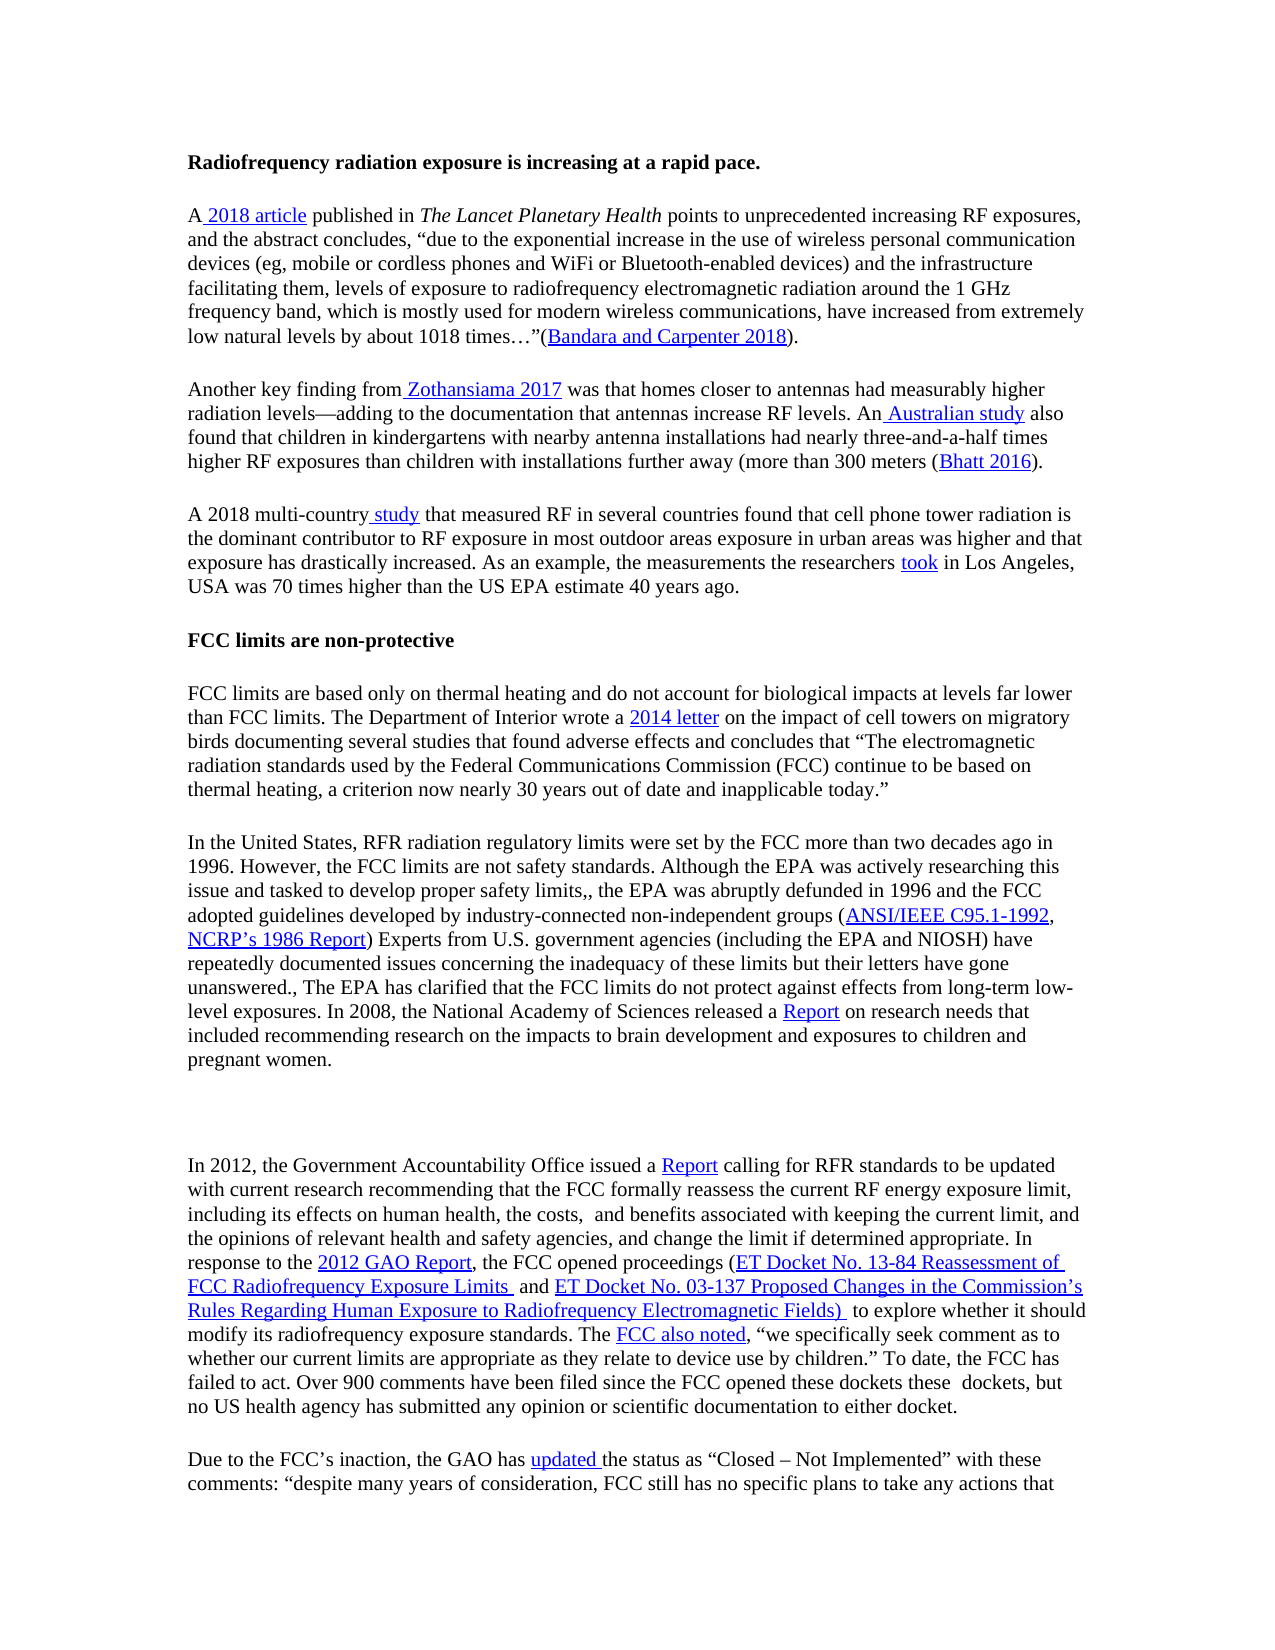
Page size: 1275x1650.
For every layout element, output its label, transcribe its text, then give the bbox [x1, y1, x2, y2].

text Radiofrequency radiation exposure is increasing at a rapid pace. [187, 150, 1087, 174]
text Another key finding from Zothansiama 2017 was that homes closer to antennas had measurably higher radiation levels—adding to the documentation that antennas increase RF levels. An Australian study also found that children in kindergartens with nearby antenna installations had nearly three-and-a-half times higher RF exposures than children with installations further away (more than 300 meters (Bhatt 2016). [187, 377, 1087, 473]
text FCC limits are based only on thermal heating and do not account for biological impacts at levels far lower than FCC limits. The Department of Interior wrote a 2014 letter on the impact of cell towers on migratory birds documenting several studies that found adverse effects and concludes that “The electromagnetic radiation standards used by the Federal Communications Commission (FCC) continue to be based on thermal heating, a criterion now nearly 30 years out of date and inapplicable today.” [187, 681, 1087, 801]
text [187, 1447, 1087, 1495]
text In 2012, the Government Accountability Office issued a Report calling for RFR standards to be updated with current research recommending that the FCC formally reassess the current RF energy exposure limit, including its effects on human health, the costs, and benefits associated with keeping the current limit, and the opinions of relevant health and safety agencies, and change the limit if determined appropriate. In response to the 2012 GAO Report, the FCC opened proceedings (ET Docket No. 13-84 Reassessment of FCC Radiofrequency Exposure Limits and ET Docket No. 03-137 Proposed Changes in the Commission’s Rules Regarding Human Exposure to Radiofrequency Electromagnetic Fields) to explore whether it should modify its radiofrequency exposure standards. The FCC also noted, “we specifically seek comment as to whether our current limits are appropriate as they relate to device use by children.” To date, the FCC has failed to act. Over 900 comments have been filed since the FCC opened these dockets these dockets, but no US health agency has submitted any opinion or scientific documentation to either docket. [187, 1153, 1087, 1418]
text FCC limits are non-protective [187, 628, 1087, 652]
text A 2018 article published in The Lancet Planetary Health points to unprecedented increasing RF exposures, and the abstract concludes, “due to the exponential increase in the use of wireless personal communication devices (eg, mobile or cordless phones and WiFi or Bluetooth-enabled devices) and the infrastructure facilitating them, levels of exposure to radiofrequency electromagnetic radiation around the 1 GHz frequency band, which is mostly used for modern wireless communications, have increased from extremely low natural levels by about 1018 times…”(Bandara and Carpenter 2018). [187, 203, 1087, 348]
text In the United States, RFR radiation regulatory limits were set by the FCC more than two decades ago in 1996. However, the FCC limits are not safety standards. Although the EPA was actively researching this issue and tasked to develop proper safety limits,, the EPA was abruptly defunded in 1996 and the FCC adopted guidelines developed by industry-connected non-independent groups (ANSI/IEEE C95.1-1992, NCRP’s 1986 Report) Experts from U.S. government agencies (including the EPA and NIOSH) have repeatedly documented issues concerning the inadequacy of these limits but their letters have gone unanswered., The EPA has clarified that the FCC limits do not protect against effects from long-term low-level exposures. In 2008, the National Academy of Sciences released a Report on research needs that included recommending research on the impacts to brain development and exposures to children and pregnant women. [187, 830, 1087, 1071]
text A 2018 multi-country study that measured RF in several countries found that cell phone tower radiation is the dominant contributor to RF exposure in most outdoor areas exposure in urban areas was higher and that exposure has drastically increased. As an example, the measurements the researchers took in Los Angeles, USA was 70 times higher than the US EPA estimate 40 years ago. [187, 502, 1087, 598]
